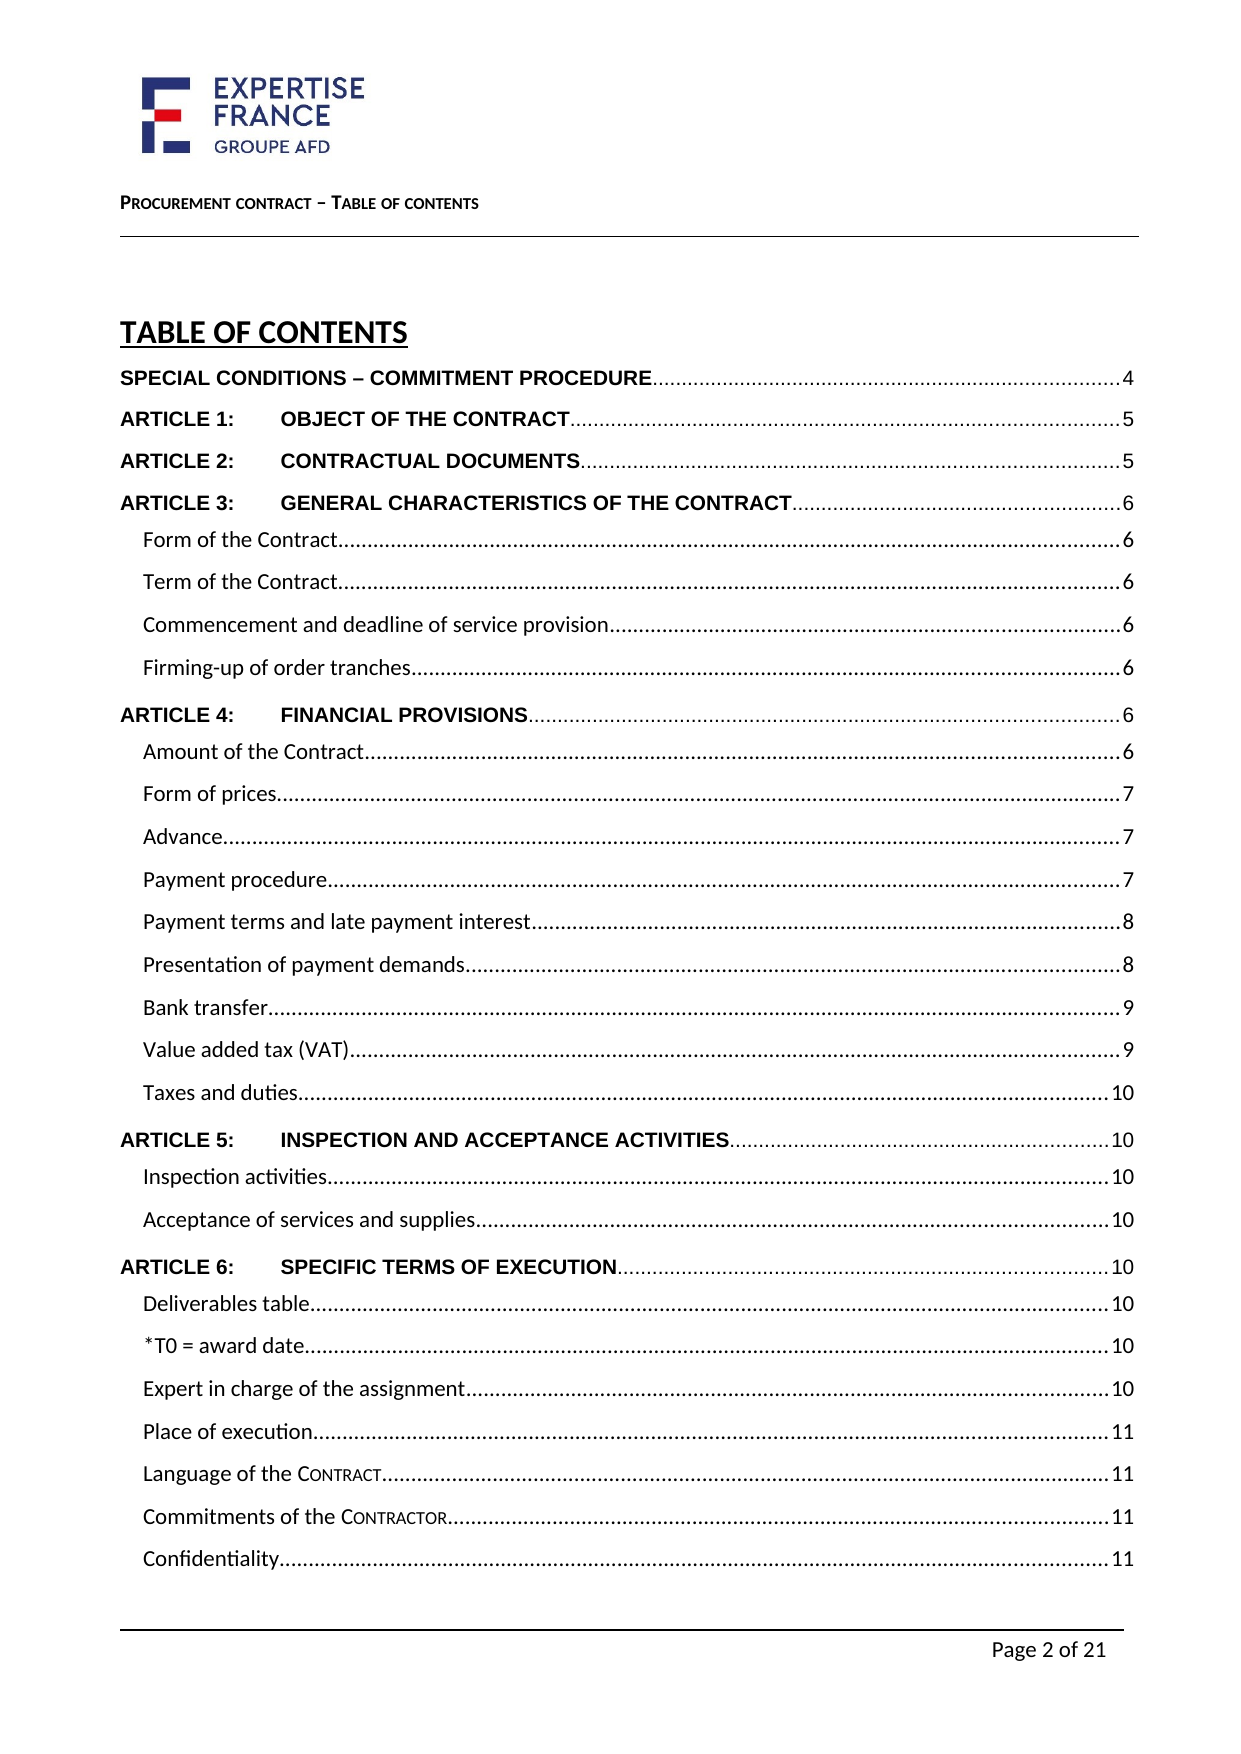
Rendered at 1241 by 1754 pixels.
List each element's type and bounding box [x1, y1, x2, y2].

picture [120, 45, 391, 184]
